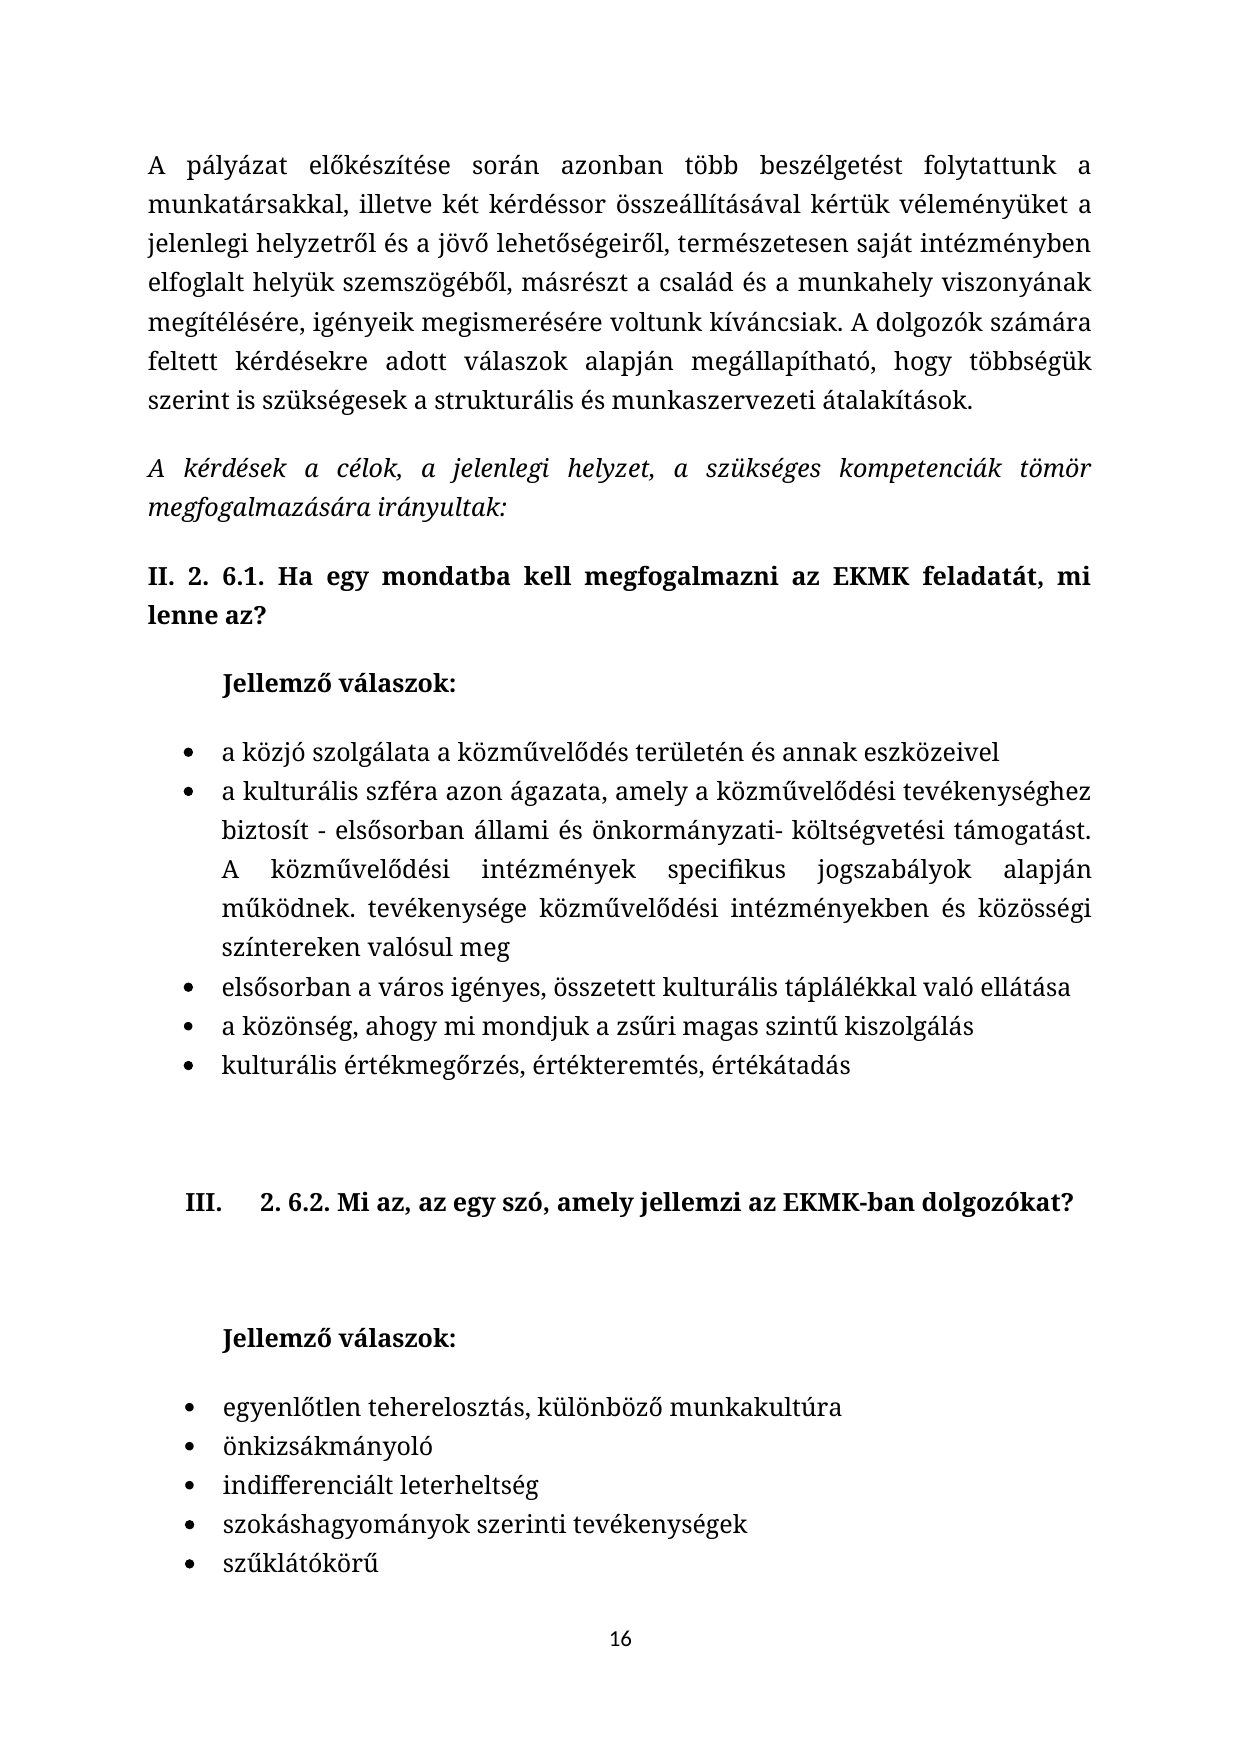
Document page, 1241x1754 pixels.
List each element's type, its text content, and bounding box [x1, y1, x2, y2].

list elsősorban a város igényes, összetett kulturális táplálékkal való ellátása [184, 969, 1093, 1003]
list szűklátókörű [185, 1546, 1093, 1580]
list a közjó szolgálata a közművelődés területén és annak eszközeivel [184, 734, 1093, 768]
list Jellemző válaszok: [223, 666, 1093, 700]
text A pályázat előkészítése során azonban több beszélgetést folytattunk a munkatársakkal, illetve két kérdéssor összeállításával kértük véleményüket a jelenlegi helyzetről és a jövő lehetőségeiről, természetesen saját intézményben elfoglalt helyük szemszögéből, másrészt a család és a munkahely viszonyának megítélésére, igényeik megismerésére voltunk kíváncsiak. A dolgozók számára feltett kérdésekre adott válaszok alapján megállapítható, hogy többségük szerint is szükségesek a strukturális és munkaszervezeti átalakítások. [148, 148, 1093, 417]
list a kulturális szféra azon ágazata, amely a közművelődési tevékenységhez biztosít - elsősorban állami és önkormányzati- költségvetési támogatást. A közművelődési intézmények specifikus jogszabályok alapján működnek. tevékenysége közművelődési intézményekben és közösségi színtereken valósul meg [184, 773, 1093, 964]
list 2. 6.2. Mi az, az egy szó, amely jellemzi az EKMK-ban dolgozókat? [185, 1184, 1093, 1218]
list önkizsákmányoló [185, 1428, 1093, 1462]
list szokáshagyományok szerinti tevékenységek [185, 1507, 1093, 1541]
list a közönség, ahogy mi mondjuk a zsűri magas szintű kiszolgálás [184, 1008, 1093, 1042]
list indifferenciált leterheltség [185, 1468, 1093, 1502]
text A kérdések a célok, a jelenlegi helyzet, a szükséges kompetenciák tömör megfogalmazására irányultak: [148, 451, 1093, 524]
list kulturális értékmegőrzés, értékteremtés, értékátadás [184, 1048, 1093, 1082]
list egyenlőtlen teherelosztás, különböző munkakultúra [185, 1389, 1093, 1423]
list Jellemző válaszok: [223, 1321, 1093, 1355]
text II. 2. 6.1. Ha egy mondatba kell megfogalmazni az EKMK feladatát, mi lenne az? [148, 558, 1093, 632]
